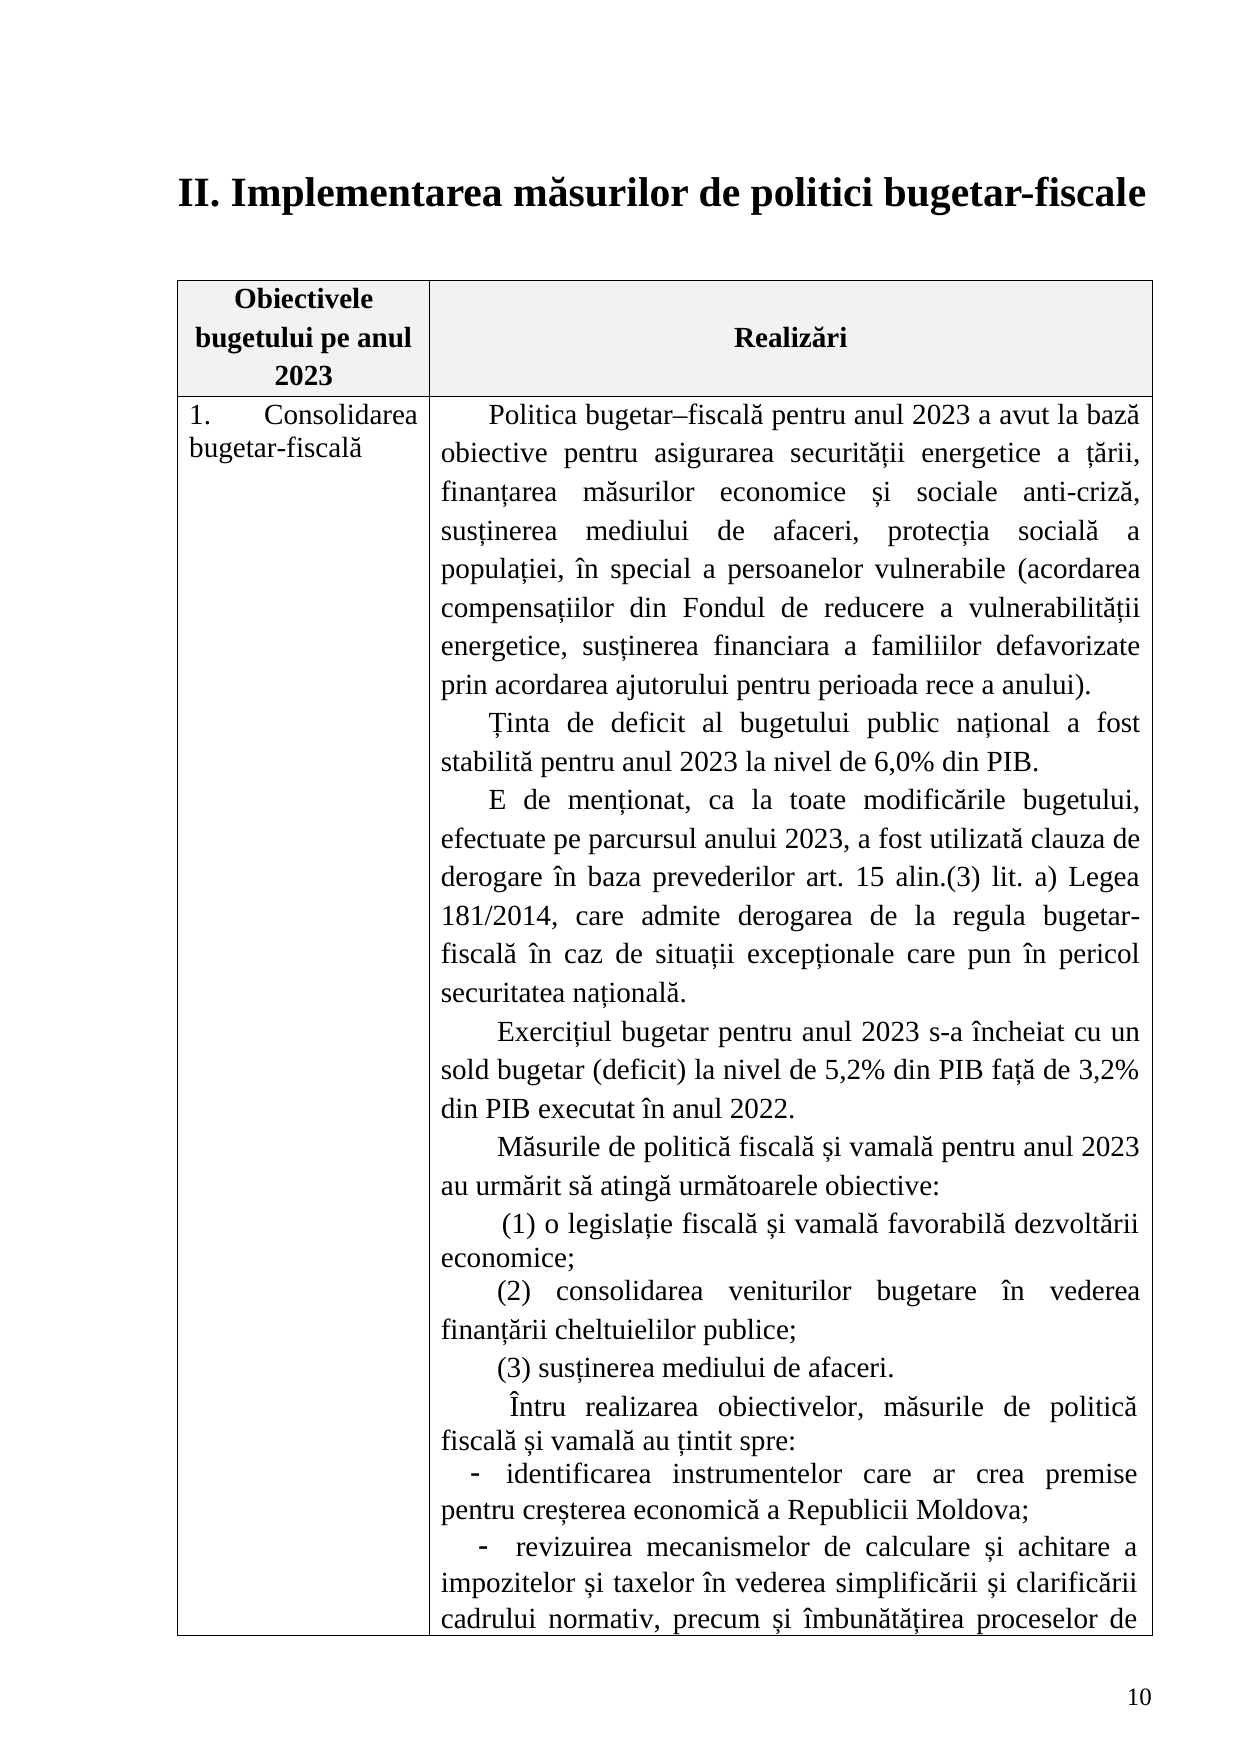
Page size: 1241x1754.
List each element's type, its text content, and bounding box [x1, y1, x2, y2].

table_cell Consolidarea bugetar-fiscală [178, 397, 429, 1634]
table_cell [430, 397, 1152, 1634]
subtitle II. Implementarea măsurilor de politici bugetar-fiscale [177, 167, 1152, 215]
table_header Obiectivele bugetului pe anul 2023 [178, 281, 429, 396]
table_header Realizări [430, 281, 1152, 396]
